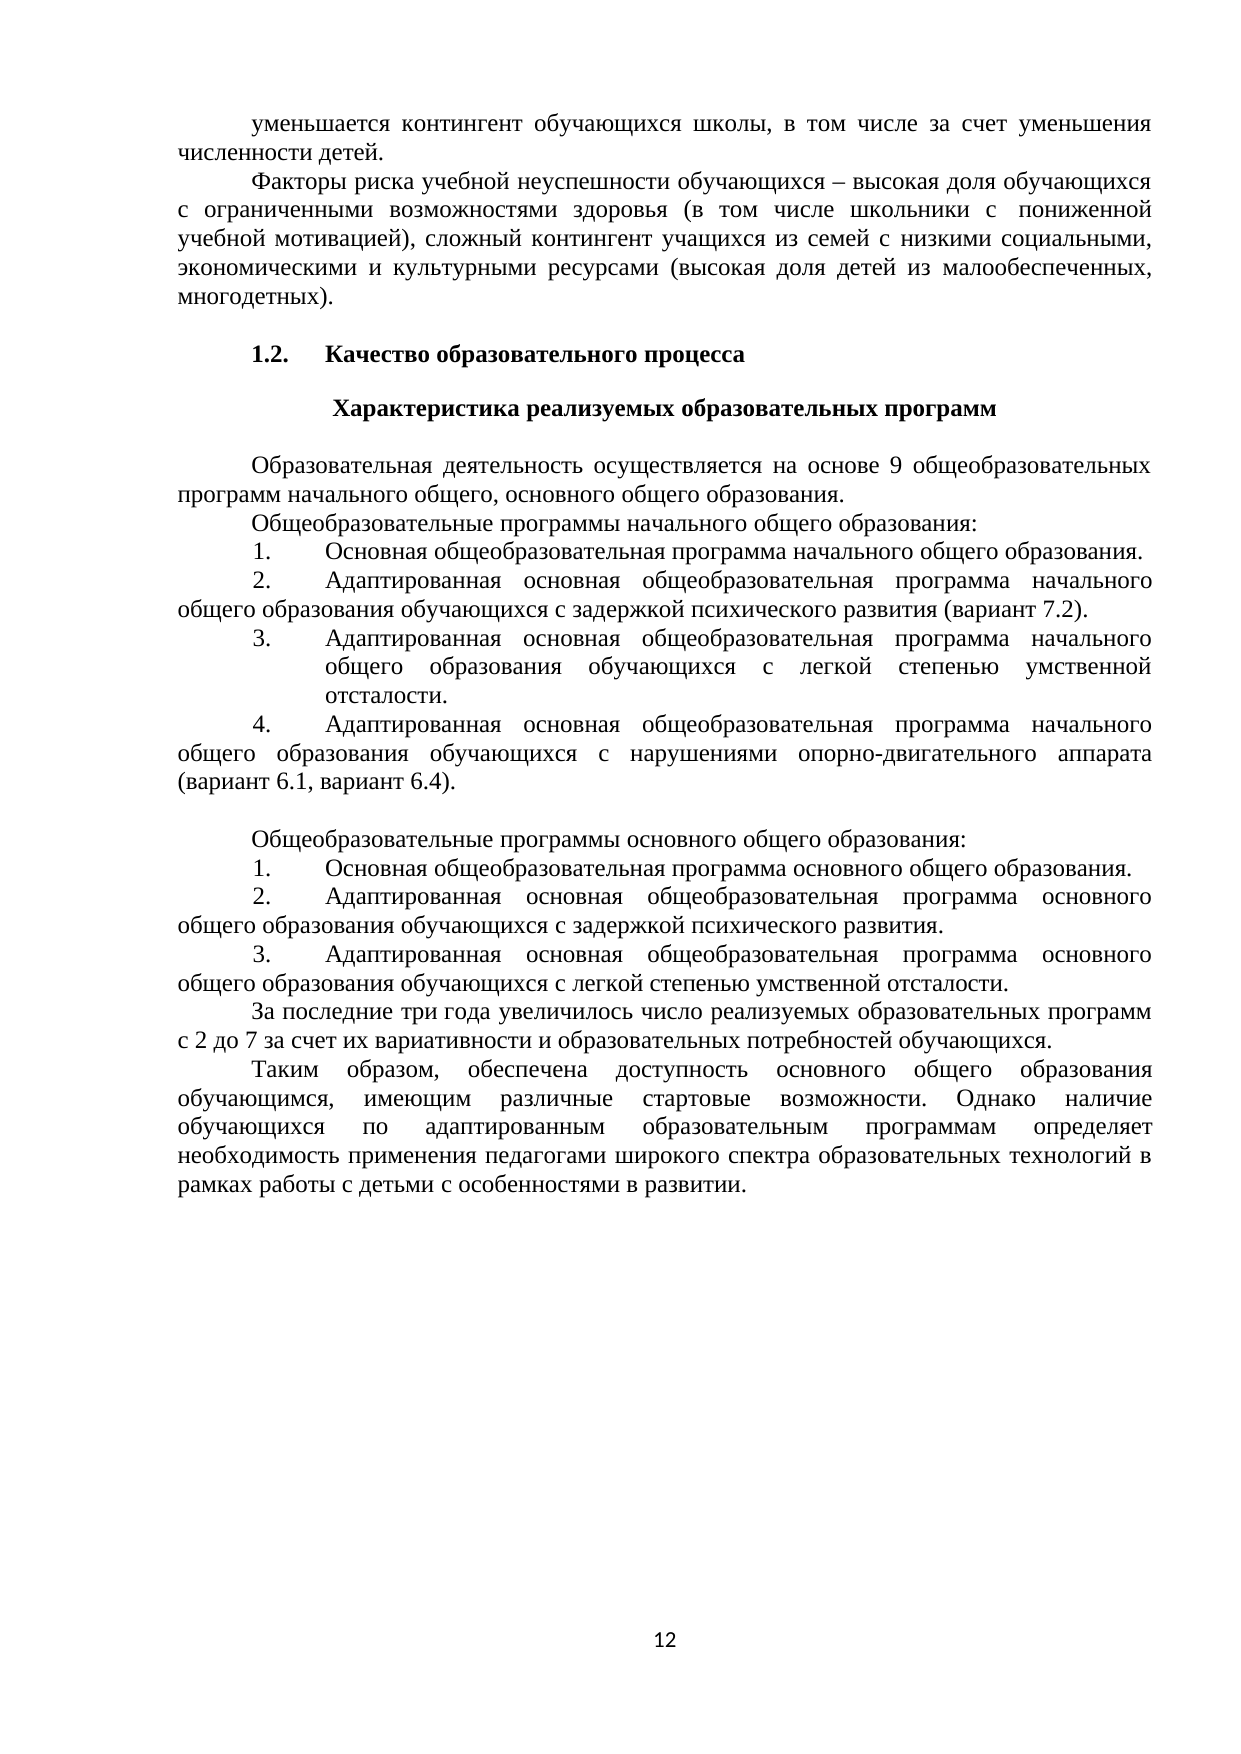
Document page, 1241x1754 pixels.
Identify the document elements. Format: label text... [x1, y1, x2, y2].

text Характеристика реализуемых образовательных программ [188, 393, 1141, 422]
list Основная общеобразовательная программа начального общего образования. [252, 536, 1194, 565]
text Факторы риска учебной неуспешности обучающихся – высокая доля обучающихся с ограниченными возможностями здоровья (в том числе школьники с пониженной учебной мотивацией), сложный контингент учащихся из семей с низкими социальными, экономическими и культурными ресурсами (высокая доля детей из малообеспеченных, многодетных). [177, 166, 1152, 309]
list Адаптированная основная общеобразовательная программа основного общего образования обучающихся с задержкой психического развития. [177, 881, 1152, 939]
text Общеобразовательные программы основного общего образования: [251, 824, 1194, 853]
text уменьшается контингент обучающихся школы, в том числе за счет уменьшения численности детей. [177, 108, 1152, 166]
list Адаптированная основная общеобразовательная программа начального общего образования обучающихся с задержкой психического развития (вариант 7.2). [177, 565, 1152, 623]
list Адаптированная основная общеобразовательная программа начального общего образования обучающихся с нарушениями опорно-двигательного аппарата (вариант 6.1, вариант 6.4). [177, 709, 1152, 795]
list Адаптированная основная общеобразовательная программа основного общего образования обучающихся с легкой степенью умственной отсталости. [177, 939, 1152, 996]
text Таким образом, обеспечена доступность основного общего образования обучающимся, имеющим различные стартовые возможности. Однако наличие обучающихся по адаптированным образовательным программам определяет необходимость применения педагогами широкого спектра образовательных технологий в рамках работы с детьми с особенностями в развитии. [177, 1054, 1152, 1198]
text Образовательная деятельность осуществляется на основе 9 общеобразовательных программ начального общего, основного общего образования. [177, 450, 1151, 508]
subtitle Качество образовательного процесса [251, 339, 1194, 368]
text За последние три года увеличилось число реализуемых образовательных программ с 2 до 7 за счет их вариативности и образовательных потребностей обучающихся. [177, 996, 1152, 1054]
list Основная общеобразовательная программа основного общего образования. [177, 853, 1152, 881]
text Общеобразовательные программы начального общего образования: [251, 508, 1194, 536]
list Адаптированная основная общеобразовательная программа начального общего образования обучающихся с легкой степенью умственной отсталости. [252, 623, 1152, 709]
